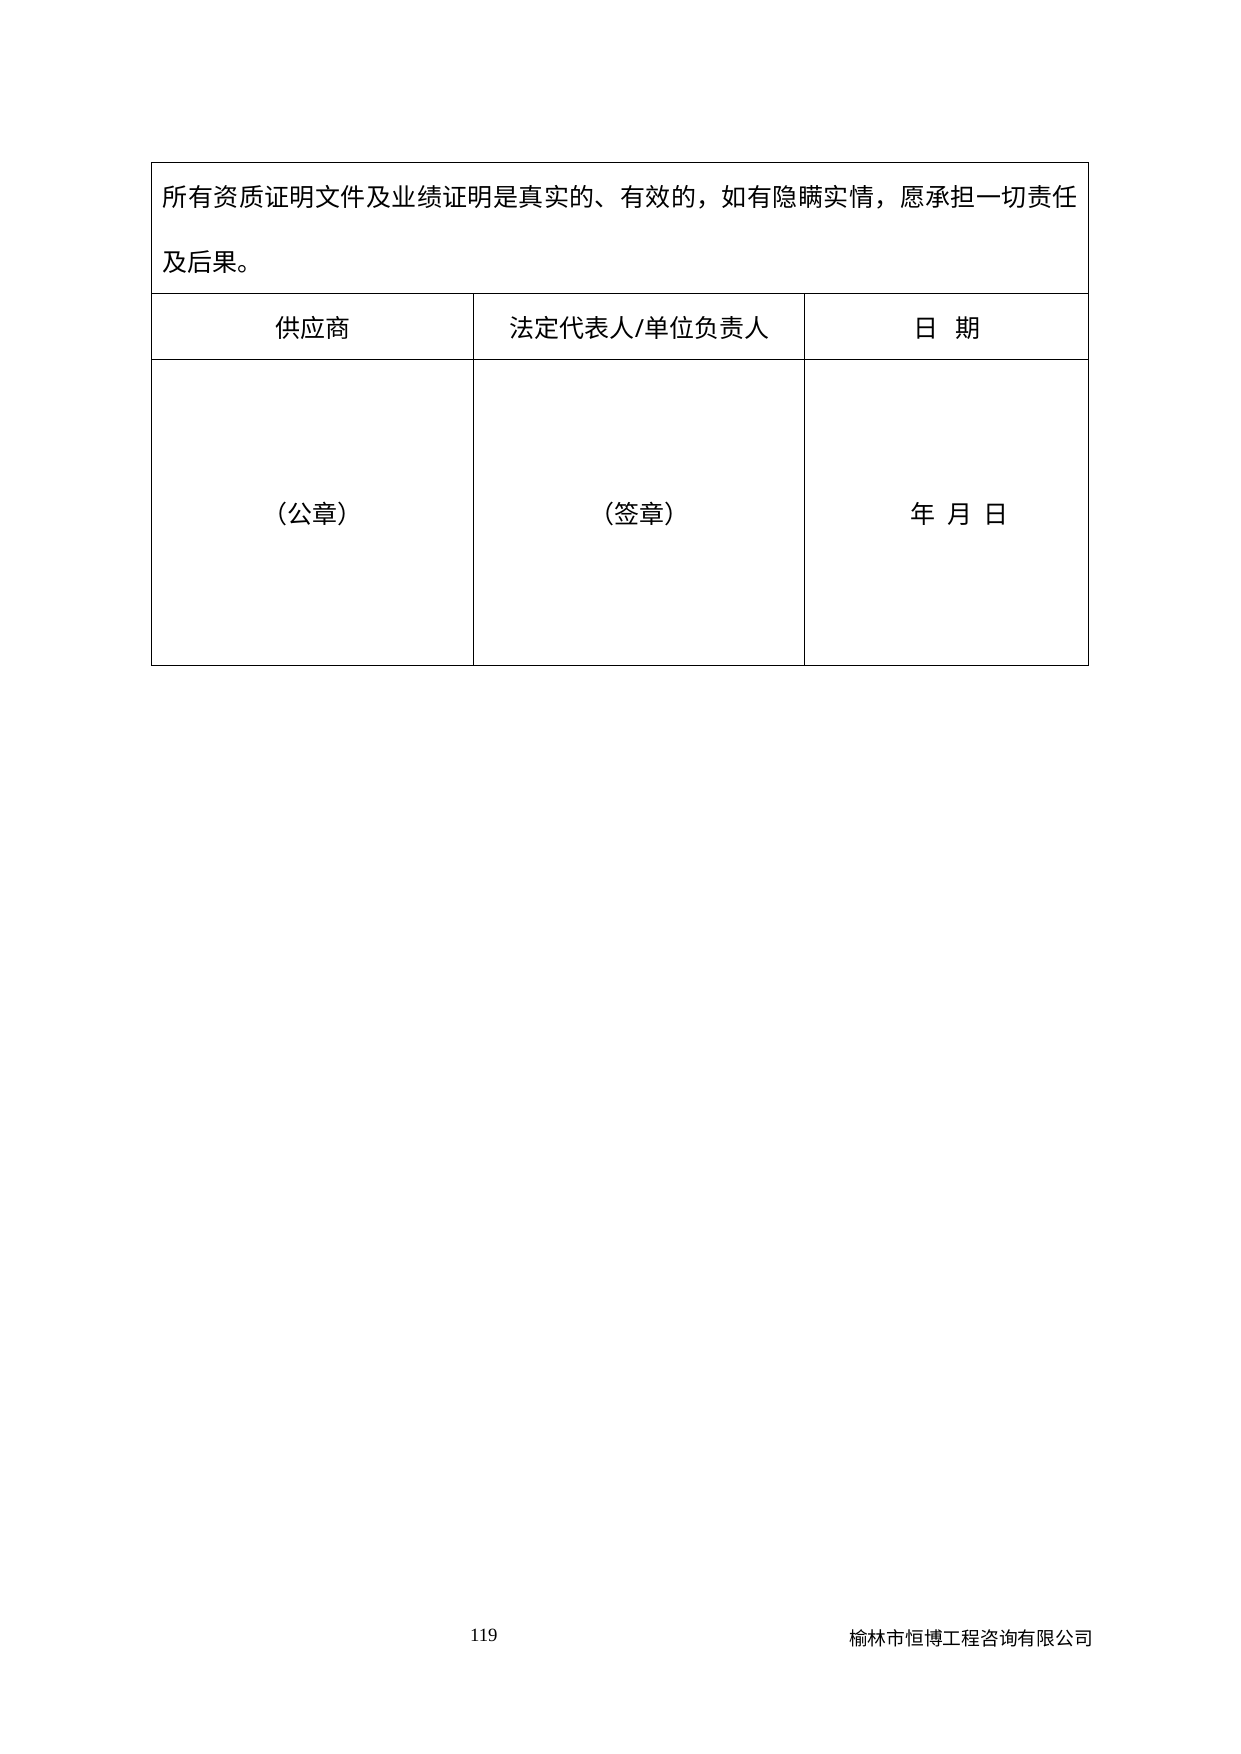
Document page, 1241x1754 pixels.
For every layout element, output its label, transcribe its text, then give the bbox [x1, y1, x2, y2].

table_cell 日 期 [805, 294, 1088, 359]
table_cell 供应商 [152, 294, 473, 359]
table_cell 年 月 日 [805, 360, 1088, 665]
table_cell 法定代表人/单位负责人 [474, 294, 804, 359]
table_cell （签章） [474, 360, 804, 665]
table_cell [152, 163, 1088, 293]
table_cell （公章） [152, 360, 473, 665]
